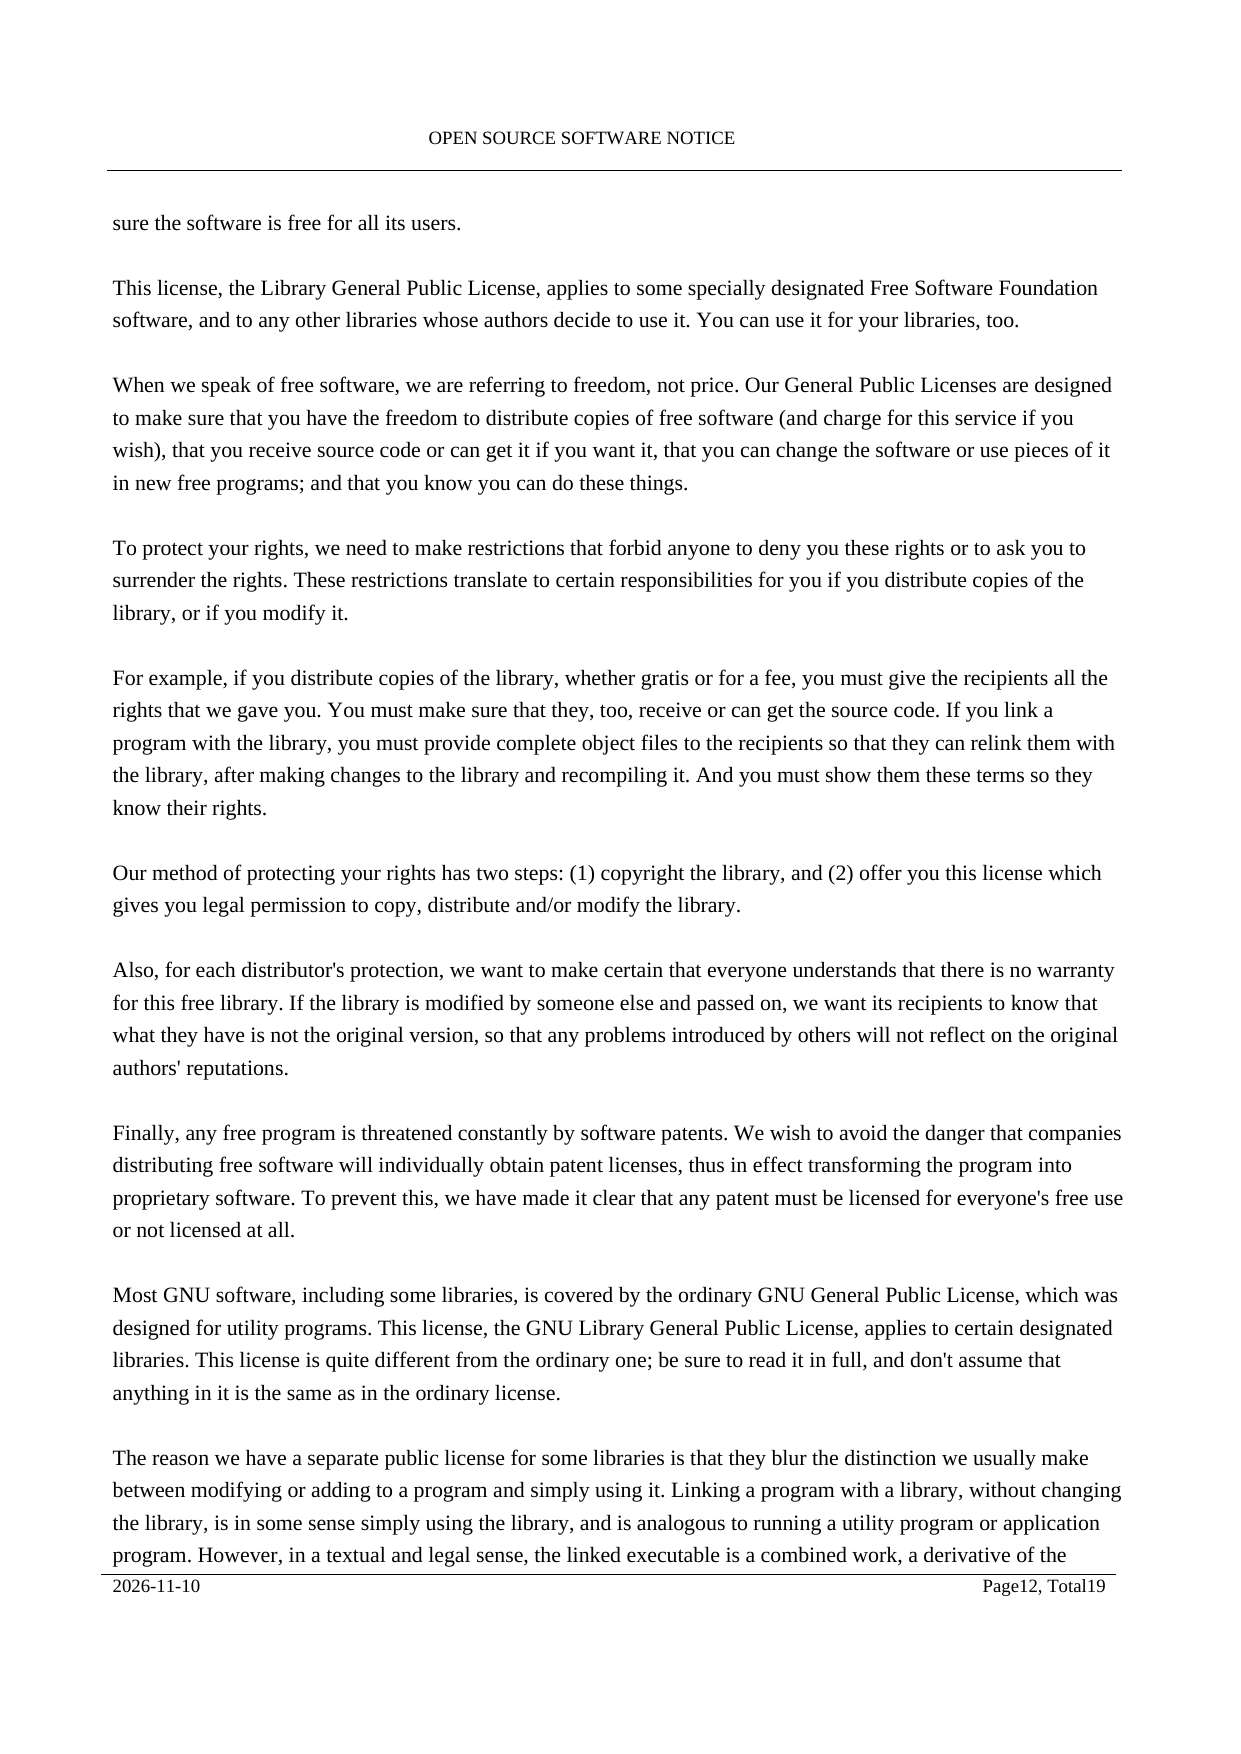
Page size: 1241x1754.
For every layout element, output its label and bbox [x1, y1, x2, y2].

text [112, 206, 1128, 1571]
